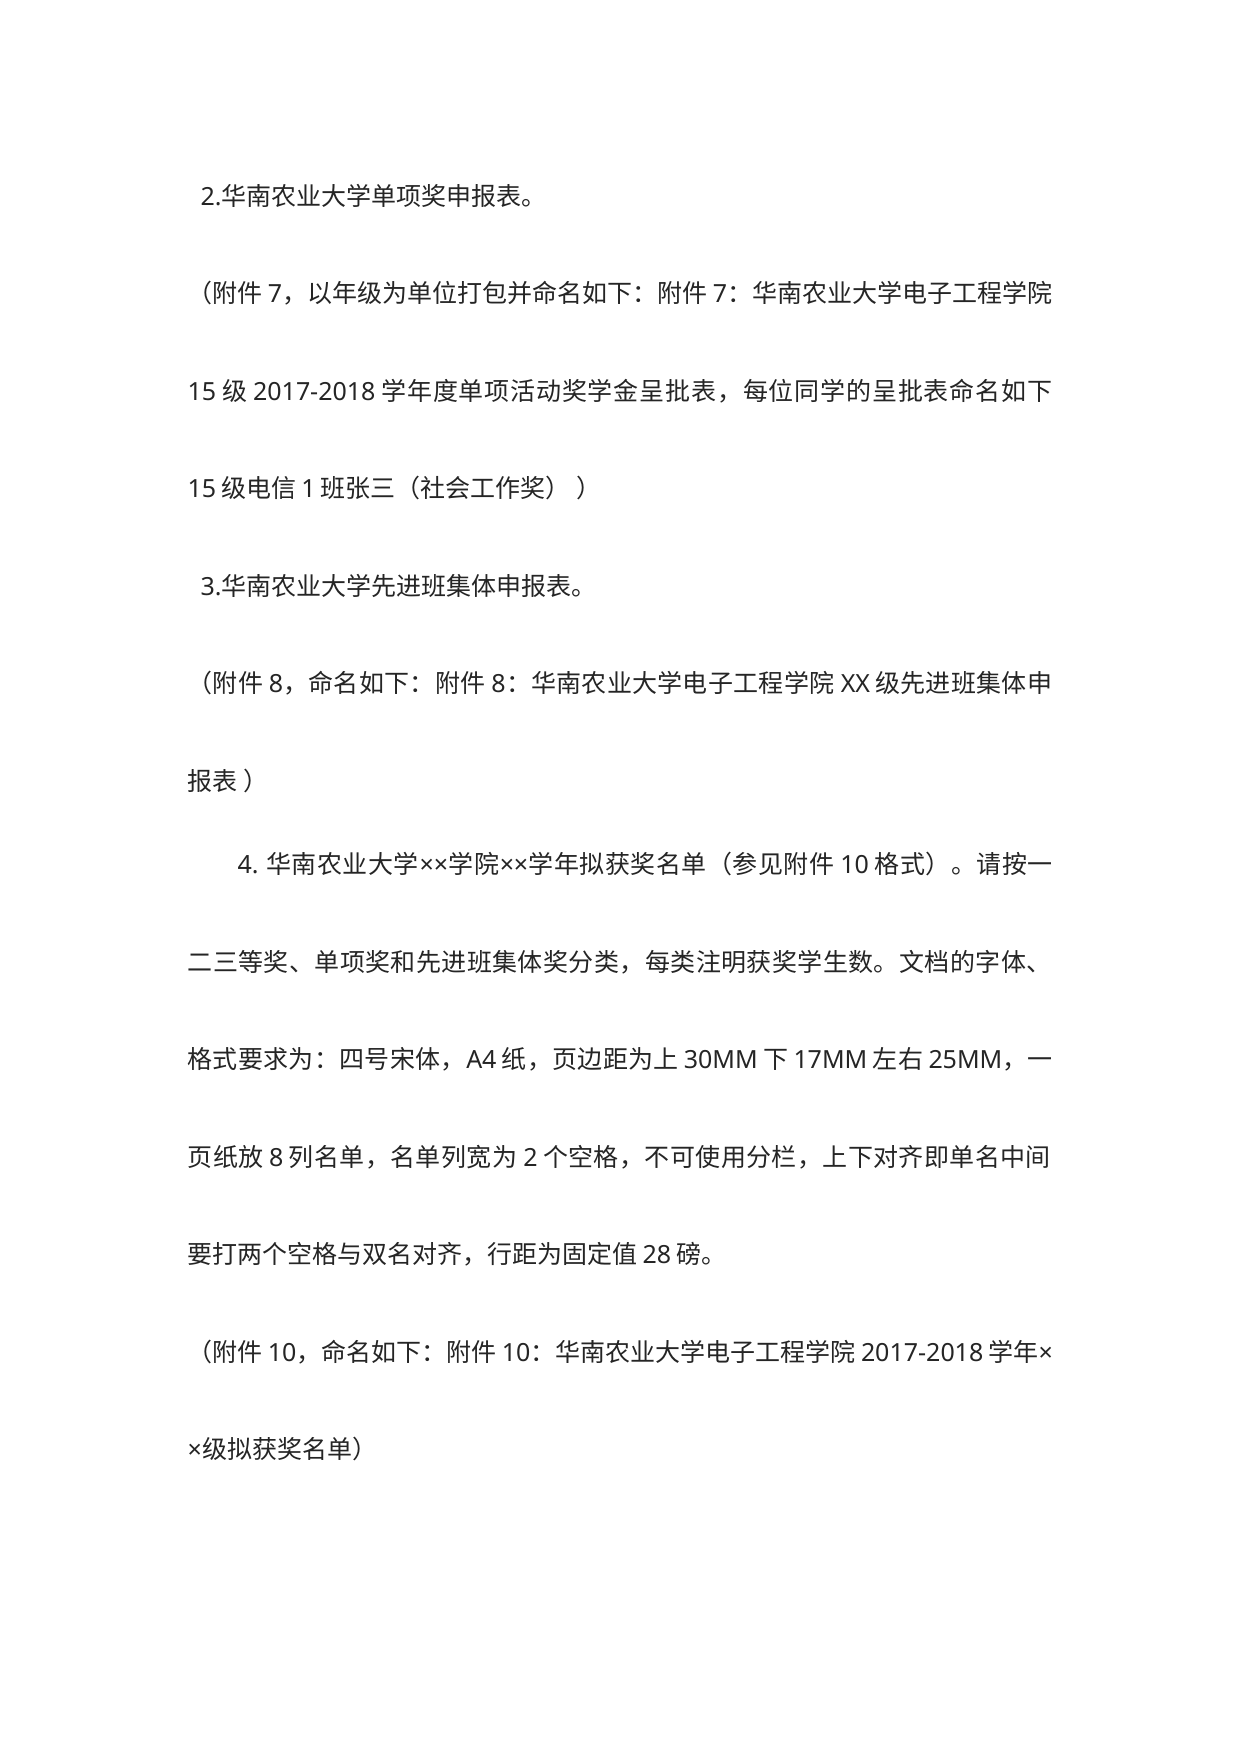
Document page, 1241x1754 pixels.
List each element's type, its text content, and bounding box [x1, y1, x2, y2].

text 4. 华南农业大学××学院××学年拟获奖名单（参见附件10格式）。请按一二三等奖、单项奖和先进班集体奖分类，每类注明获奖学生数。文档的字体、格式要求为：四号宋体，A4纸，页边距为上30MM下17MM左右25MM，一页纸放8列名单，名单列宽为2个空格，不可使用分栏，上下对齐即单名中间要打两个空格与双名对齐，行距为固定值28磅。 （附件10，命名如下：附件10：华南农业大学电子工程学院2017-2018学年××级拟获奖名单） [187, 830, 1053, 1480]
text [187, 162, 1053, 812]
